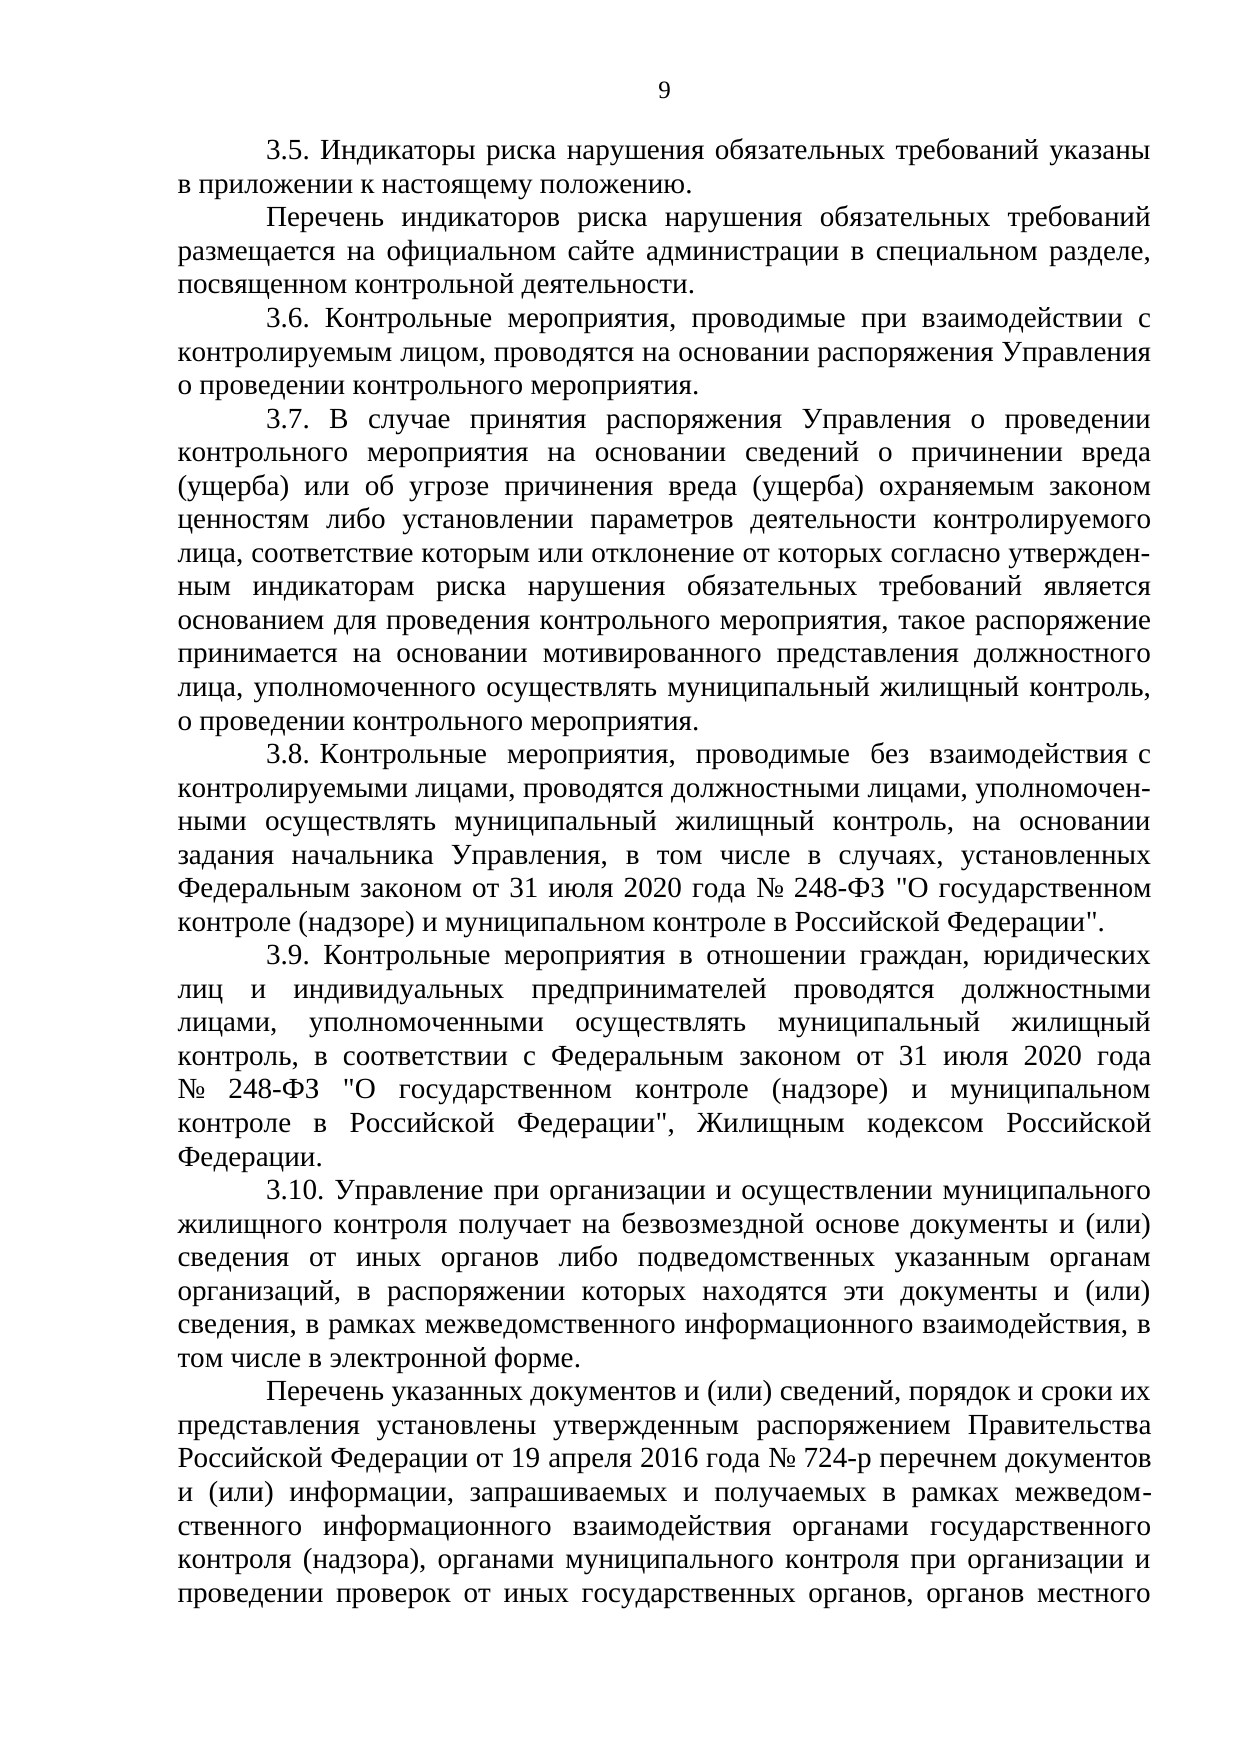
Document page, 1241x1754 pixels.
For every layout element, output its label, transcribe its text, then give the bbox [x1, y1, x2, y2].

text 3.9. Контрольные мероприятия в отношении граждан, юридических лиц и индивидуальных предпринимателей проводятся должностными лицами, уполномоченными осуществлять муниципальный жилищный контроль, в соответствии с Федеральным законом от 31 июля 2020 года № 248-ФЗ "О государственном контроле (надзоре) и муниципальном контроле в Российской Федерации", Жилищным кодексом Российской Федерации. [177, 937, 1152, 1172]
text 3.8. Контрольные мероприятия, проводимые без взаимодействия с контролируемыми лицами, проводятся должностными лицами, уполномочен-ными осуществлять муниципальный жилищный контроль, на основании задания начальника Управления, в том числе в случаях, установленных Федеральным законом от 31 июля 2020 года № 248-ФЗ "О государственном контроле (надзоре) и муниципальном контроле в Российской Федерации". [177, 736, 1152, 937]
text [177, 1373, 1152, 1441]
text 3.6. Контрольные мероприятия, проводимые при взаимодействии с контролируемым лицом, проводятся на основании распоряжения Управления о проведении контрольного мероприятия. [177, 300, 1152, 401]
text Перечень индикаторов риска нарушения обязательных требований размещается на официальном сайте администрации в специальном разделе, посвященном контрольной деятельности. [177, 199, 1152, 300]
text 3.5. Индикаторы риска нарушения обязательных требований указаны в приложении к настоящему положению. [177, 132, 1152, 199]
text 3.7. В случае принятия распоряжения Управления о проведении контрольного мероприятия на основании сведений о причинении вреда (ущерба) или об угрозе причинения вреда (ущерба) охраняемым законом ценностям либо установлении параметров деятельности контролируемого лица, соответствие которым или отклонение от которых согласно утвержден-ным индикаторам риска нарушения обязательных требований является основанием для проведения контрольного мероприятия, такое распоряжение принимается на основании мотивированного представления должностного лица, уполномоченного осуществлять муниципальный жилищный контроль, о проведении контрольного мероприятия. [177, 401, 1152, 736]
text 3.10. Управление при организации и осуществлении муниципального жилищного контроля получает на безвозмездной основе документы и (или) сведения от иных органов либо подведомственных указанным органам организаций, в распоряжении которых находятся эти документы и (или) сведения, в рамках межведомственного информационного взаимодействия, в том числе в электронной форме. [177, 1172, 1152, 1373]
